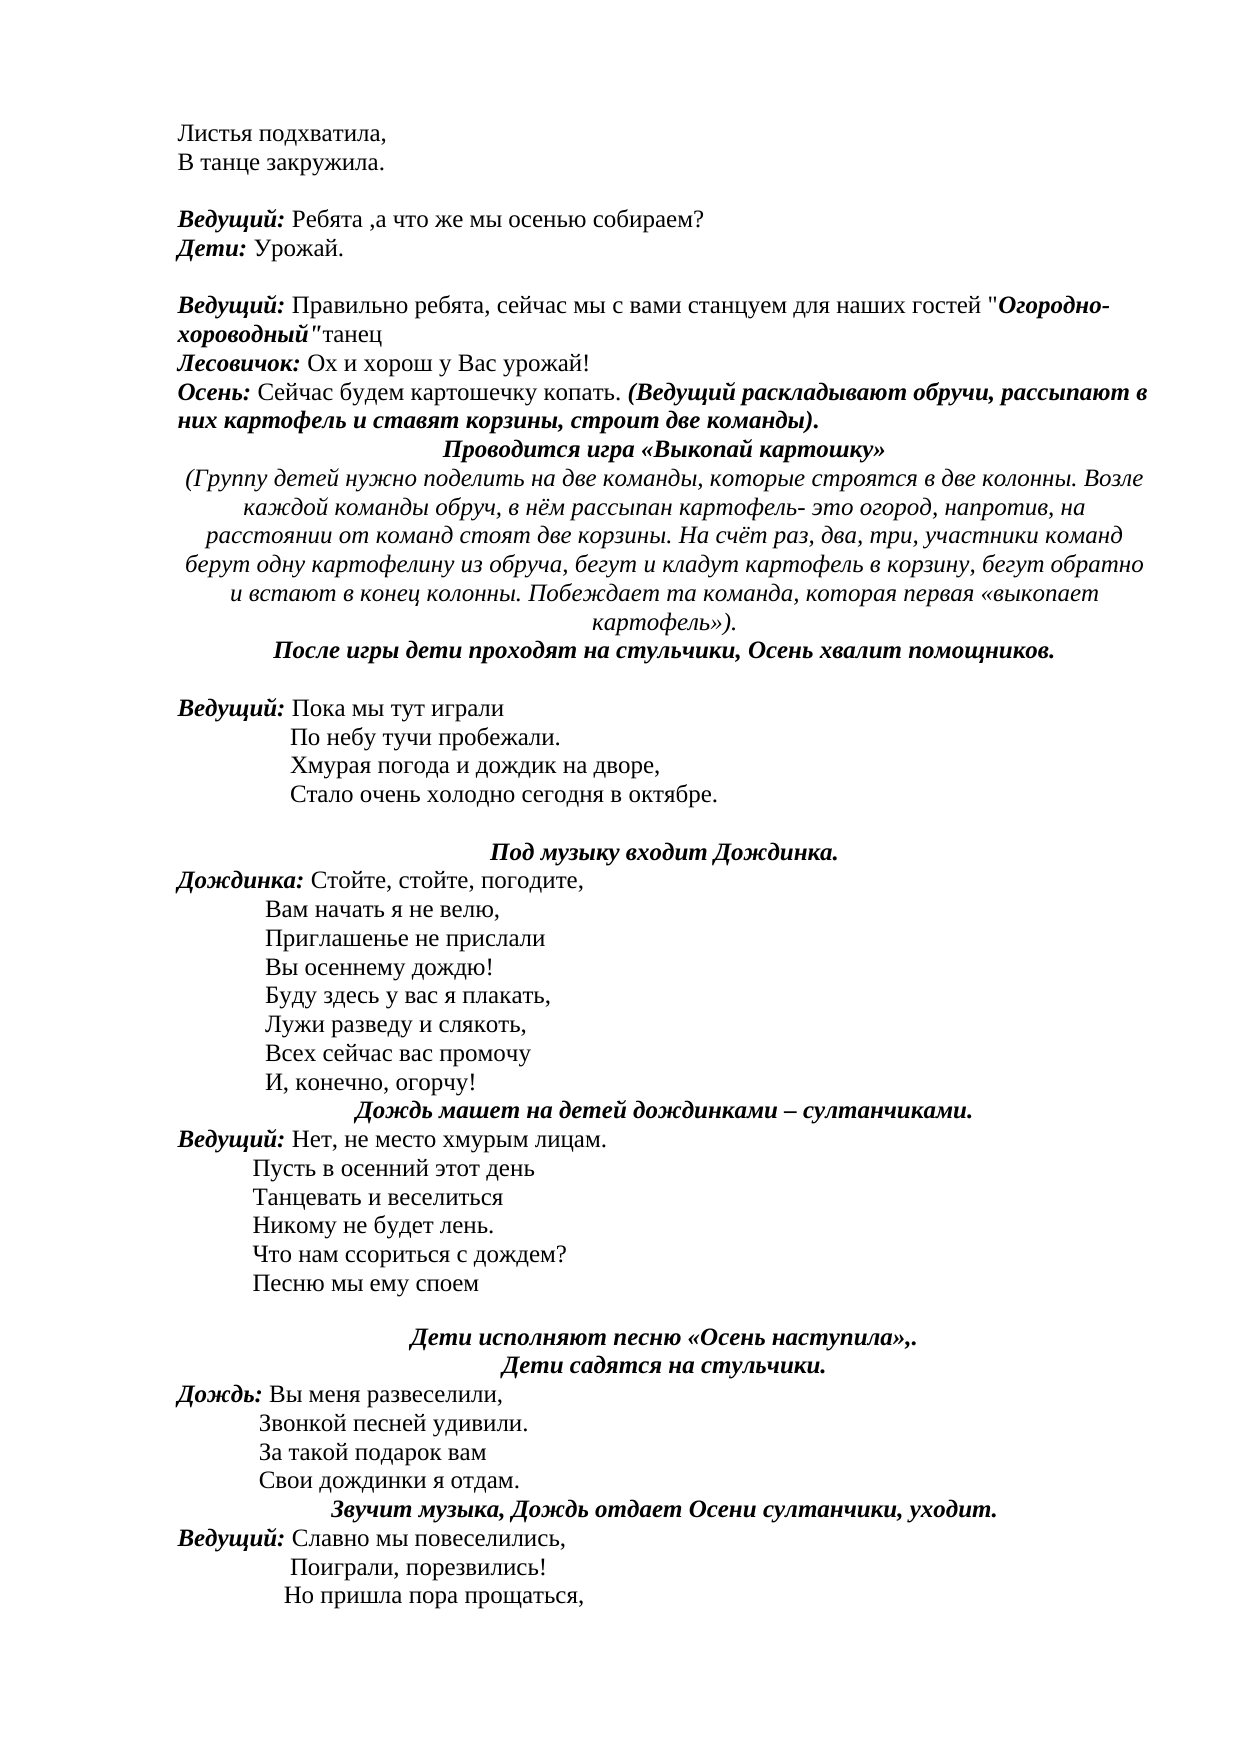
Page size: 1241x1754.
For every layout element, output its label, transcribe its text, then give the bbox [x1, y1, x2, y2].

text Дети садятся на стульчики. [177, 1351, 1152, 1379]
text Ведущий: Пока мы тут играли [177, 693, 1152, 722]
text (Группу детей нужно поделить на две команды, которые строятся в две колонны. Возле каждой команды обруч, в нём рассыпан картофель- это огород, напротив, на расстоянии от команд стоят две корзины. На счёт раз, два, три, участники команд берут одну картофелину из обруча, бегут и кладут картофель в корзину, бегут обратно и встают в конец колонны. Побеждает та команда, которая первая «выкопает картофель»). [177, 463, 1152, 636]
text По небу тучи пробежали. [177, 722, 1152, 751]
text Дождь: Вы меня развеселили, Звонкой песней удивили. За такой подарок вам Свои дождинки я отдам. [177, 1379, 1152, 1494]
text Листья подхватила, [177, 118, 1152, 147]
text Дети: Урожай. [177, 233, 1152, 262]
text Стало очень холодно сегодня в октябре. [177, 779, 1152, 808]
text Осень: Сейчас будем картошечку копать. (Ведущий раскладывают обручи, рассыпают в них картофель и ставят корзины, строит две команды). [177, 377, 1152, 434]
text Дождь машет на детей дождинками – султанчиками. [177, 1096, 1152, 1124]
text Хмурая погода и дождик на дворе, [177, 751, 1152, 779]
text После игры дети проходят на стульчики, Осень хвалит помощников. [177, 636, 1152, 664]
text Лесовичок: Ох и хорош у Вас урожай! [177, 348, 1152, 377]
text Звучит музыка, Дождь отдает Осени султанчики, уходит. [177, 1494, 1152, 1523]
text Проводится игра «Выкопай картошку» [177, 434, 1152, 463]
text Дети исполняют песню «Осень наступила»,. [177, 1322, 1152, 1351]
text Ведущий: Славно мы повеселились, [177, 1523, 1152, 1552]
text В танце закружила. [177, 147, 1152, 176]
text Под музыку входит Дождинка. [177, 837, 1152, 866]
text Дождинка: Стойте, стойте, погодите, Вам начать я не велю, Приглашенье не прислали Вы осеннему дождю! Буду здесь у вас я плакать, Лужи разведу и слякоть, Всех сейчас вас промочу И, конечно, огорчу! [177, 866, 1152, 1096]
text Ведущий: Нет, не место хмурым лицам. Пусть в осенний этот день Танцевать и веселиться Никому не будет лень. Что нам ссориться с дождем? Песню мы ему споем [177, 1124, 1152, 1297]
text Ведущий: Правильно ребята, сейчас мы с вами станцуем для наших гостей "Огородно-хороводный"танец [177, 291, 1152, 348]
text Поиграли, порезвились! Но пришла пора прощаться, [177, 1552, 1152, 1609]
text Ведущий: Ребята ,а что же мы осенью собираем? [177, 204, 1152, 233]
